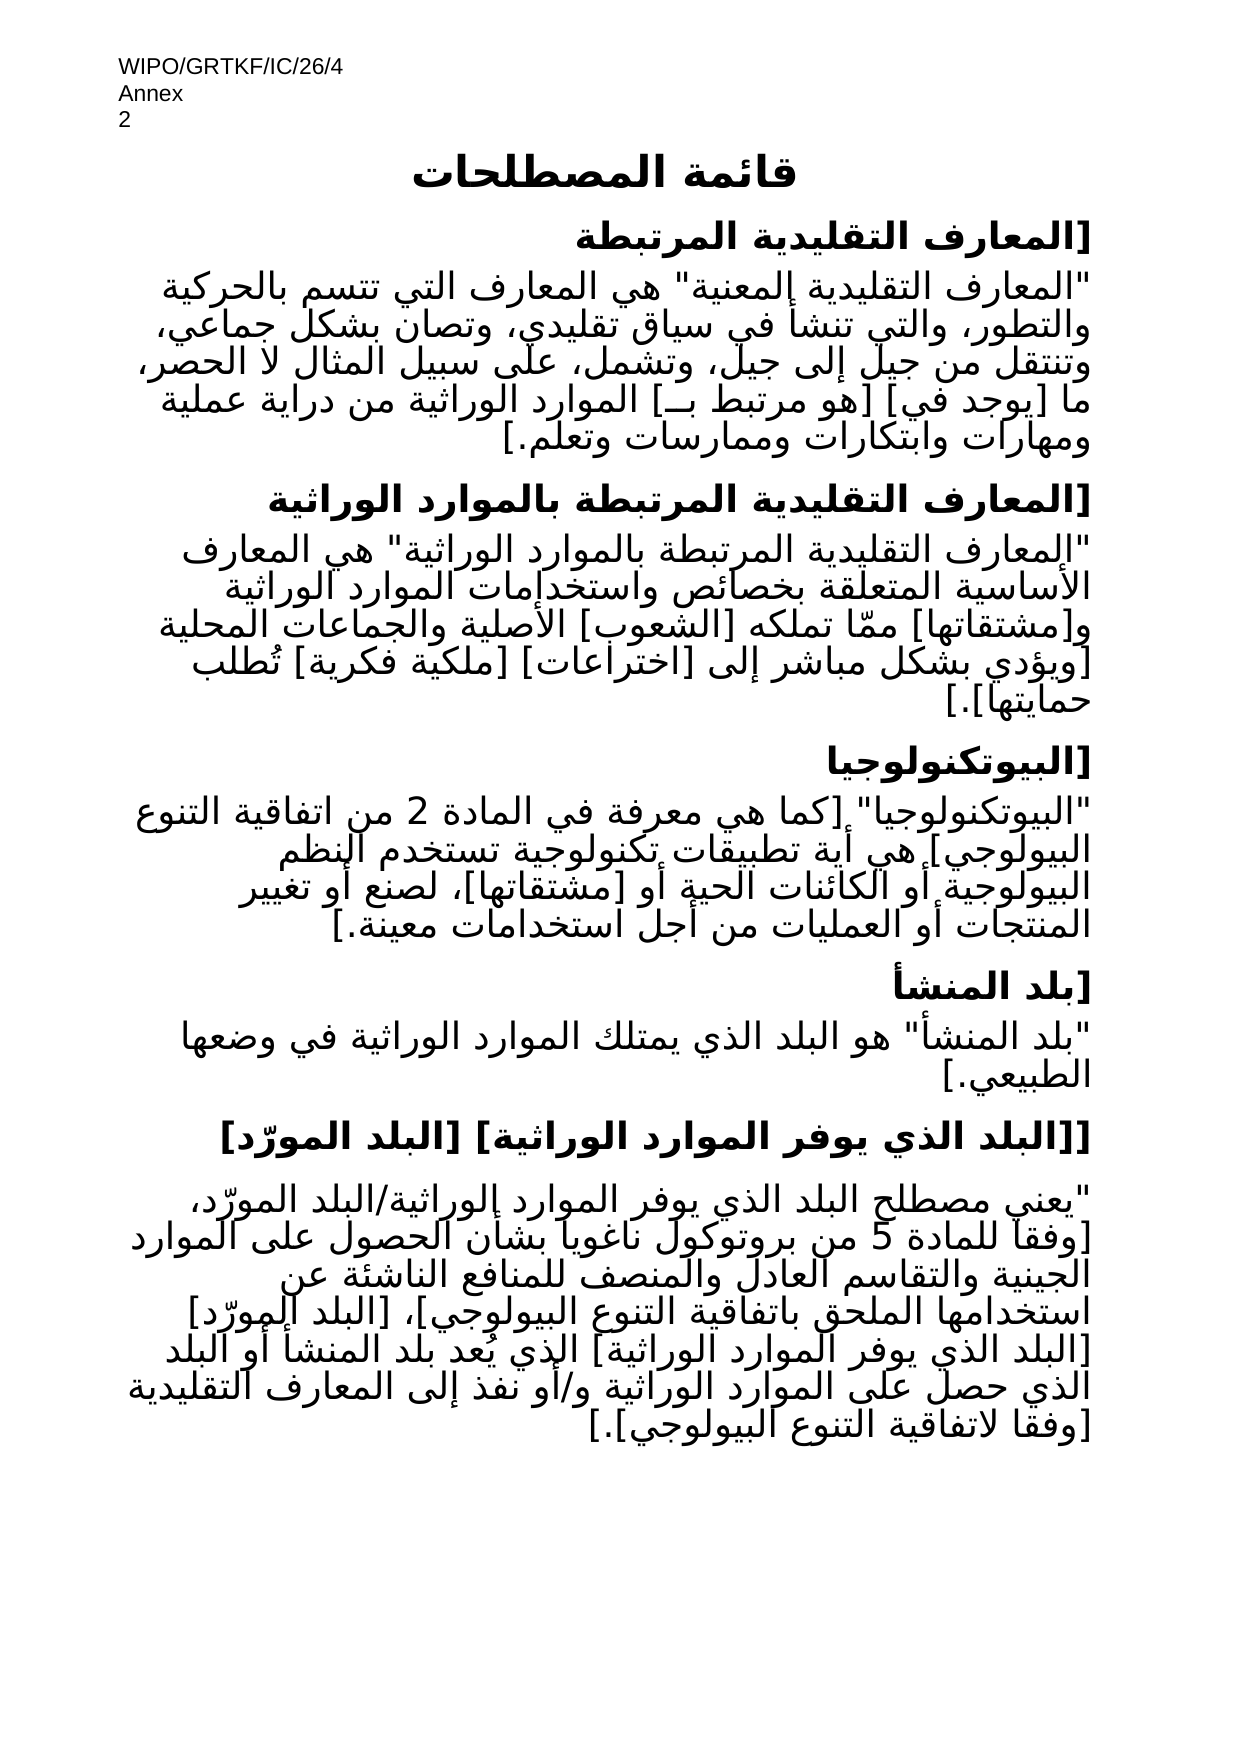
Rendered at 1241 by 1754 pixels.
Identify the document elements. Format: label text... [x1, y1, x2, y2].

text [[البلد الذي يوفر الموارد الوراثية] [البلد المورّد] [592, 1120, 747, 1157]
text "بلد المنشأ" هو البلد الذي يمتلك الموارد الوراثية في وضعها الطبيعي.] [118, 1020, 1092, 1095]
text [[البلد الذي يوفر الموارد الوراثية] [البلد المورّد] [709, 1120, 1092, 1157]
text [بلد المنشأ [118, 970, 1092, 1007]
text قائمة المصطلحات [118, 157, 1092, 195]
text [البيوتكنولوجيا [118, 745, 909, 782]
text [[البلد الذي يوفر الموارد الوراثية] [البلد المورّد] [291, 1120, 605, 1157]
text [المعارف التقليدية المرتبطة بالموارد الوراثية [118, 482, 1092, 520]
text "يعني مصطلح البلد الذي يوفر الموارد الوراثية/البلد المورّد، [وفقا للمادة 5 من بروتوكول ناغويا بشأن الحصول على الموارد الجينية والتقاسم العادل والمنصف للمنافع الناشئة عن استخدامها الملحق باتفاقية التنوع البيولوجي]، [البلد المورّد] [البلد الذي يوفر الموارد الوراثية] الذي يُعد بلد المنشأ أو البلد الذي حصل على الموارد الوراثية و/أو نفذ إلى المعارف التقليدية [وفقا لاتفاقية التنوع البيولوجي].] [118, 1182, 1092, 1445]
text [[البلد الذي يوفر الموارد الوراثية] [البلد المورّد] [118, 1120, 329, 1157]
text "البيوتكنولوجيا" [كما هي معرفة في المادة 2 من اتفاقية التنوع البيولوجي] هي أية تطبيقات تكنولوجية تستخدم النظم البيولوجية أو الكائنات الحية أو [مشتقاتها]، لصنع أو تغيير المنتجات أو العمليات من أجل استخدامات معينة.] [118, 795, 1092, 945]
text [المعارف التقليدية المرتبطة [118, 220, 715, 257]
text "المعارف التقليدية المرتبطة بالموارد الوراثية" هي المعارف الأساسية المتعلقة بخصائص واستخدامات الموارد الوراثية و[مشتقاتها] ممّا تملكه [الشعوب] الأصلية والجماعات المحلية [ويؤدي بشكل مباشر إلى [اختراعات] [ملكية فكرية] تُطلب حمايتها].] [118, 532, 1092, 720]
text [البيوتكنولوجيا [1008, 745, 1092, 782]
text "المعارف التقليدية المعنية" هي المعارف التي تتسم بالحركية والتطور، والتي تنشأ في سياق تقليدي، وتصان بشكل جماعي، وتنتقل من جيل إلى جيل، وتشمل، على سبيل المثال لا الحصر، ما [يوجد في] [هو مرتبط بــ] الموارد الوراثية من دراية عملية ومهارات وابتكارات وممارسات وتعلم.] [118, 270, 1092, 457]
text [البيوتكنولوجيا [896, 745, 1052, 782]
text [المعارف التقليدية المرتبطة [674, 220, 1092, 257]
